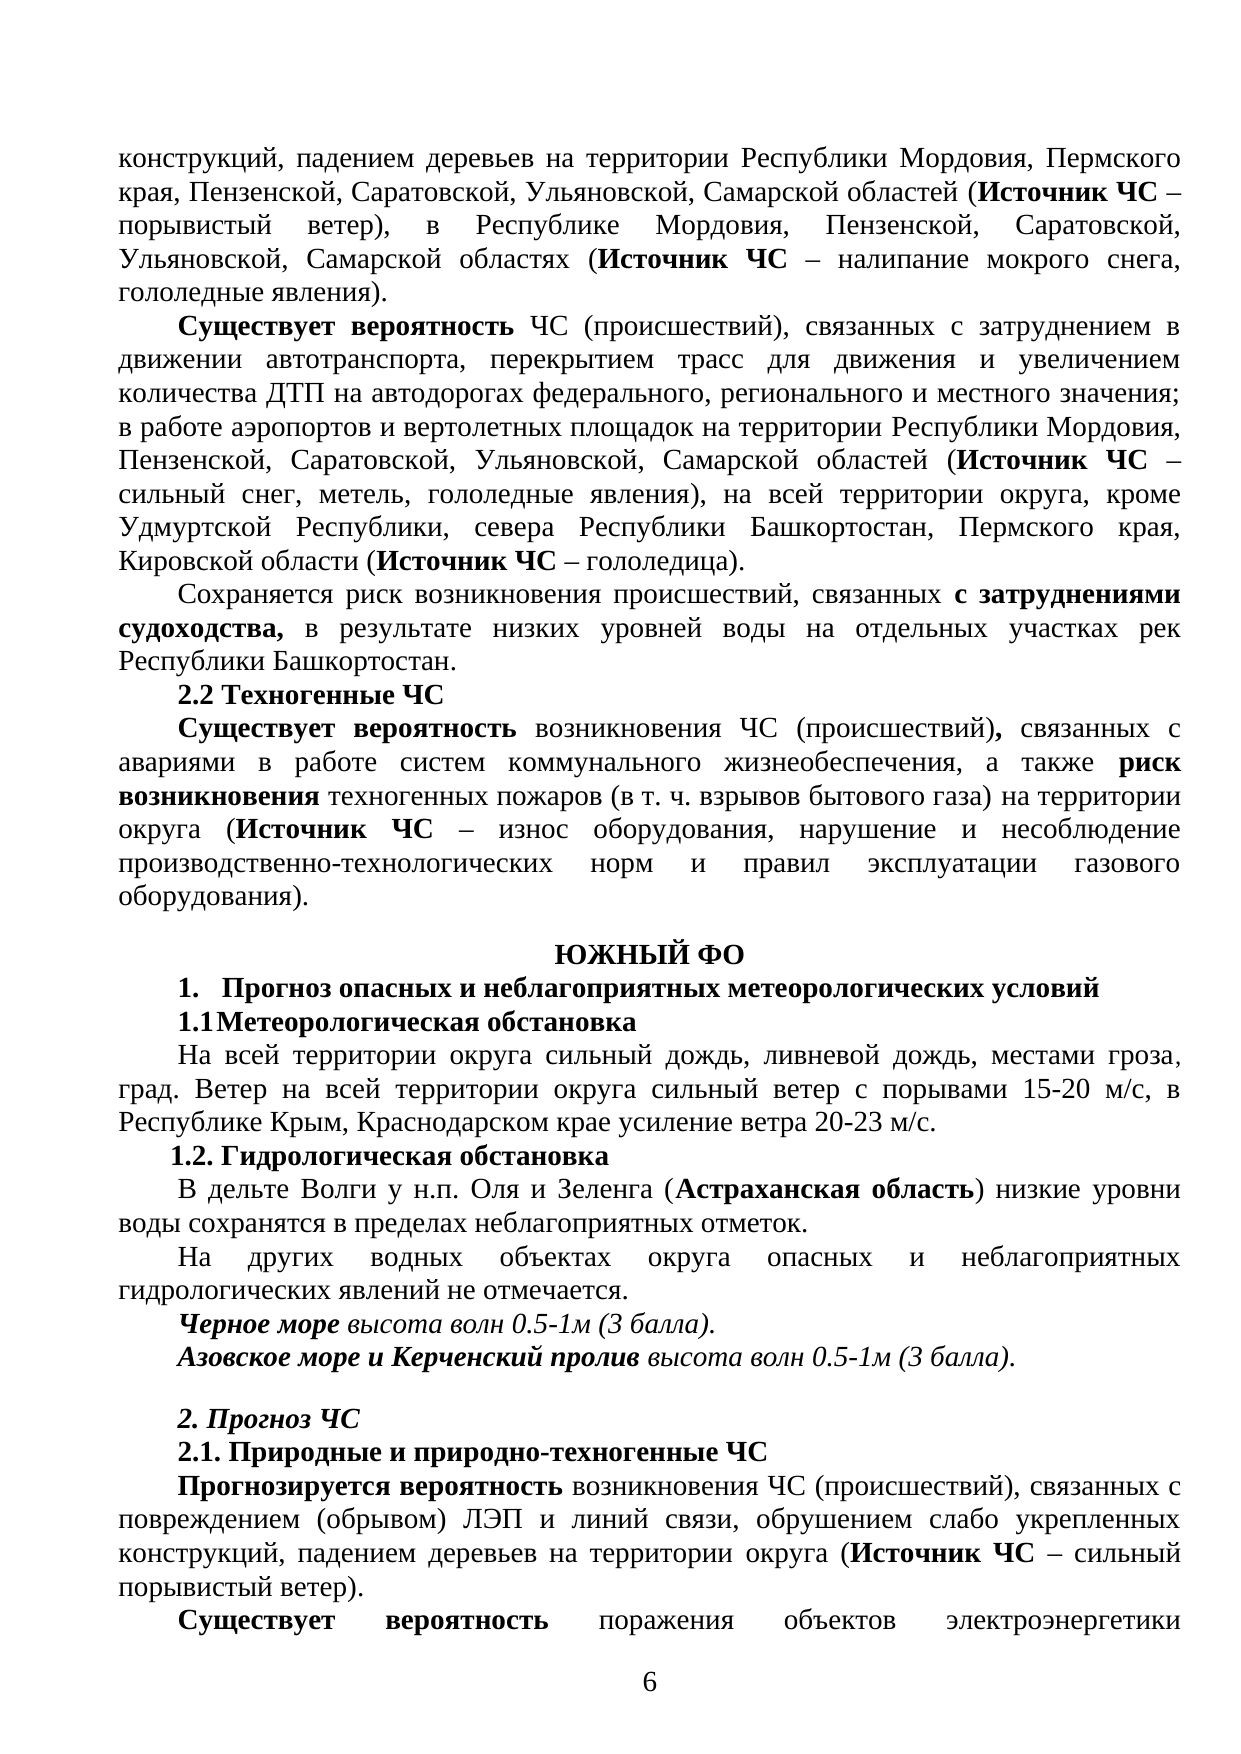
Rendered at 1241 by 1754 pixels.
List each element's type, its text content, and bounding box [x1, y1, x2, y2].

text В дельте Волги у н.п. Оля и Зеленга (Астраханская область) низкие уровни воды сохранятся в пределах неблагоприятных отметок. [118, 1172, 1181, 1239]
list Прогноз опасных и неблагоприятных метеорологических условий [162, 970, 1181, 1004]
list Метеорологическая обстановка [177, 1004, 1181, 1037]
list 1.2. Гидрологическая обстановка [118, 1138, 1181, 1172]
text ЮЖНЫЙ ФО [118, 937, 1181, 970]
text На других водных объектах округа опасных и неблагоприятных гидрологических явлений не отмечается. [118, 1239, 1181, 1306]
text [118, 1602, 1181, 1636]
list На всей территории округа сильный дождь, ливневой дождь, местами гроза, град. Ветер на всей территории округа сильный ветер с порывами 15-20 м/с, в Республике Крым, Краснодарском крае усиление ветра 20-23 м/с. [118, 1037, 1181, 1138]
text Азовское море и Керченский пролив высота волн 0.5-1м (3 балла). [118, 1339, 1181, 1373]
text Существует вероятность возникновения ЧС (происшествий), связанных с авариями в работе систем коммунального жизнеобеспечения, а также риск возникновения техногенных пожаров (в т. ч. взрывов бытового газа) на территории округа (Источник ЧС – износ оборудования, нарушение и несоблюдение производственно-технологических норм и правил эксплуатации газового оборудования). [118, 711, 1181, 912]
text Прогнозируется вероятность возникновения ЧС (происшествий), связанных с повреждением (обрывом) ЛЭП и линий связи, обрушением слабо укрепленных конструкций, падением деревьев на территории округа (Источник ЧС – сильный порывистый ветер). [118, 1468, 1181, 1602]
text Черное море высота волн 0.5-1м (3 балла). [118, 1306, 1181, 1339]
text 2.1. Природные и природно-техногенные ЧС [118, 1434, 1181, 1468]
text Сохраняется риск возникновения происшествий, связанных с затруднениями судоходства, в результате низких уровней воды на отдельных участках рек Республики Башкортостан. [118, 576, 1181, 677]
text 2.2 Техногенные ЧС [118, 677, 1181, 711]
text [118, 140, 1181, 308]
text Существует вероятность ЧС (происшествий), связанных с затруднением в движении автотранспорта, перекрытием трасс для движения и увеличением количества ДТП на автодорогах федерального, регионального и местного значения; в работе аэропортов и вертолетных площадок на территории Республики Мордовия, Пензенской, Саратовской, Ульяновской, Самарской областей (Источник ЧС – сильный снег, метель, гололедные явления), на всей территории округа, кроме Удмуртской Республики, севера Республики Башкортостан, Пермского края, Кировской области (Источник ЧС – гололедица). [118, 308, 1181, 576]
text 2. Прогноз ЧС [118, 1401, 1181, 1434]
